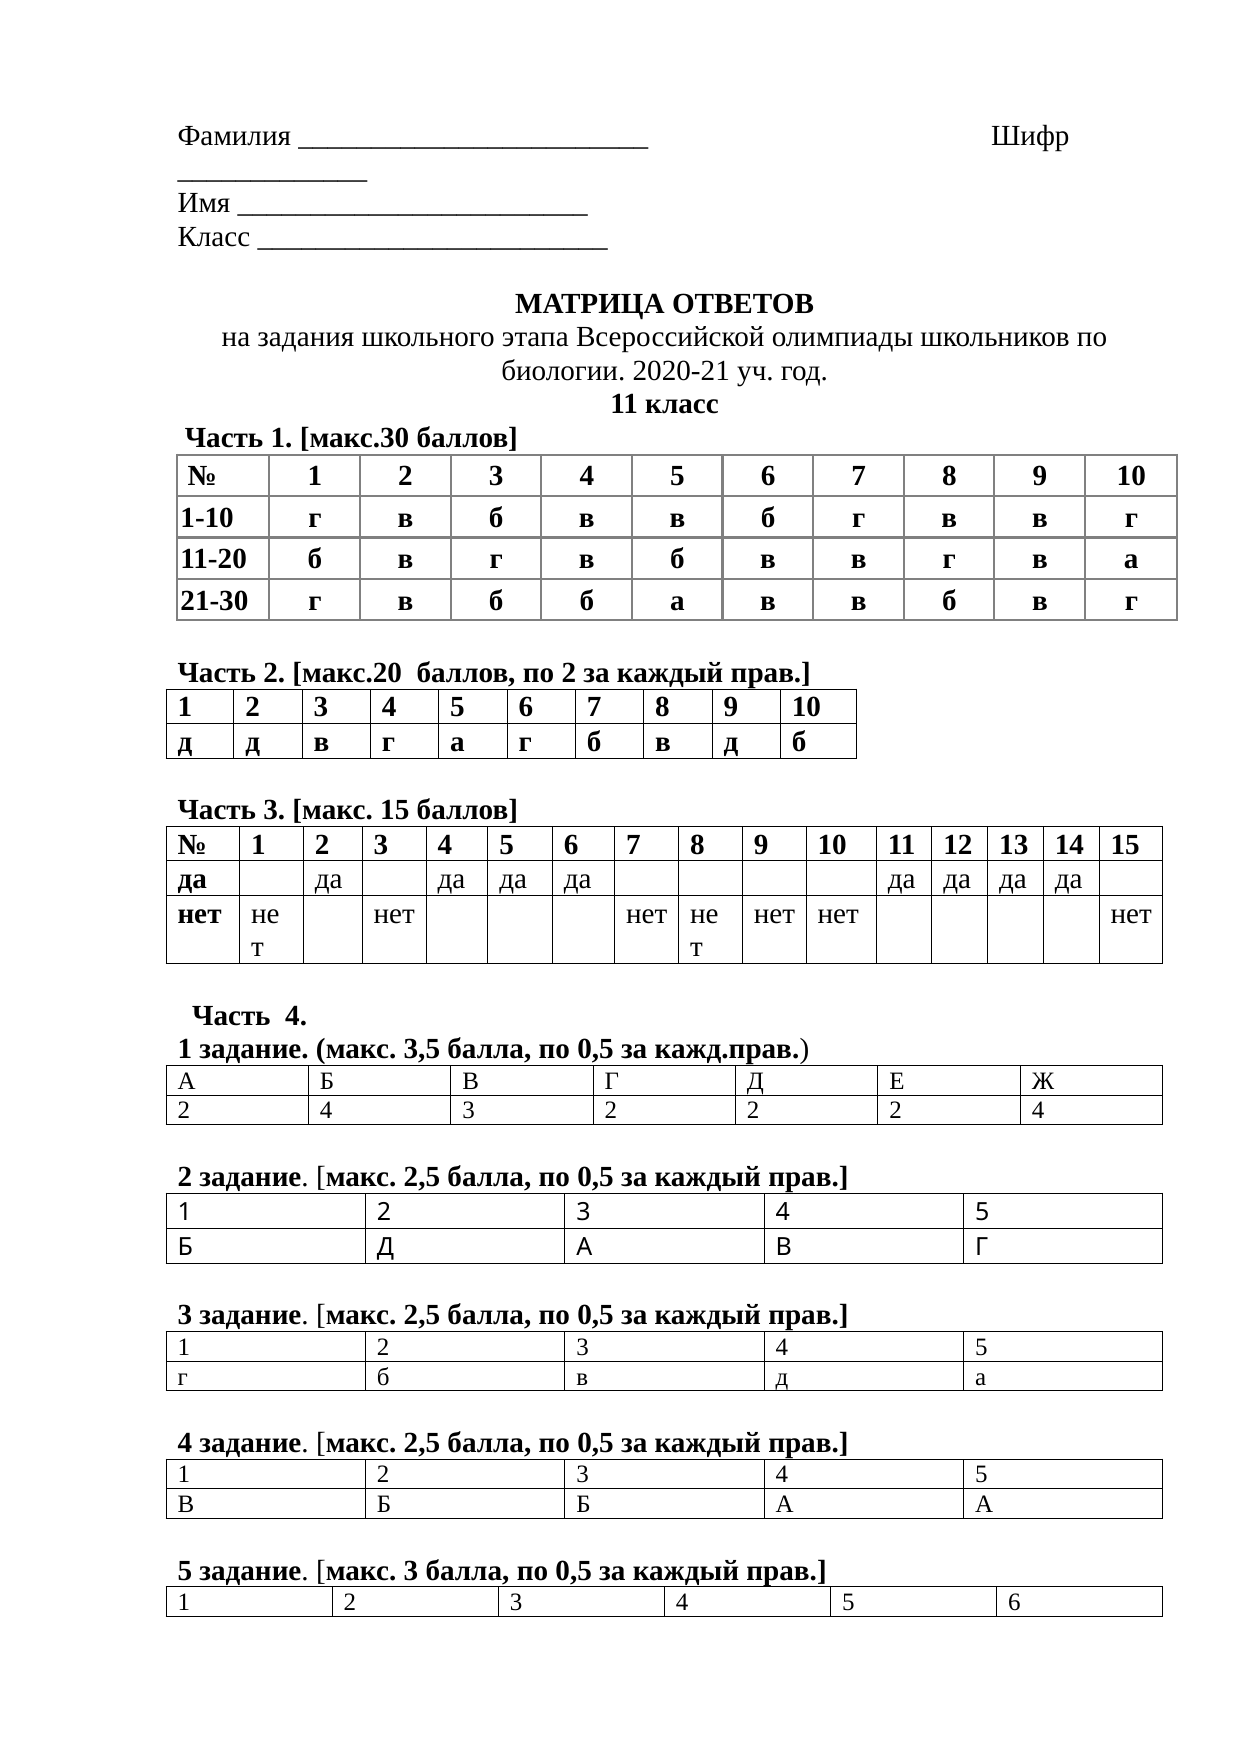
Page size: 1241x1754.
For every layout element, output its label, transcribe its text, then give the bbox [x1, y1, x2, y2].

table_header 4 [765, 1332, 963, 1361]
table_header 6 [508, 690, 575, 723]
table_cell б [366, 1362, 564, 1390]
table_header А [167, 1066, 308, 1094]
table_cell да [553, 861, 614, 895]
text 2 задание. [макс. 2,5 балла, по 0,5 за каждый прав.] [177, 1159, 1152, 1192]
table_header 3 [565, 1332, 764, 1361]
table_cell [988, 896, 1043, 963]
table_cell в [542, 539, 631, 578]
table_header 15 [1100, 827, 1162, 860]
table_cell [427, 896, 487, 963]
table_cell да [167, 861, 239, 895]
text 11 класс [177, 386, 1152, 420]
table_cell 2 [594, 1096, 735, 1124]
table_cell [488, 896, 552, 963]
table_header 4 [371, 690, 438, 723]
table_cell в [361, 497, 450, 536]
table_header № [167, 827, 239, 860]
table_cell г [167, 1362, 365, 1390]
table_cell да [1044, 861, 1099, 895]
text Часть 2. [макс.20 баллов, по 2 за каждый прав.] [177, 655, 1152, 688]
table_cell 11-20 [178, 539, 268, 578]
table_cell г [905, 539, 993, 578]
table_cell [679, 861, 742, 895]
table_cell в [724, 539, 812, 578]
table_header 10 [781, 690, 856, 723]
text 4 задание. [макс. 2,5 балла, по 0,5 за каждый прав.] [177, 1425, 1152, 1458]
table_header Е [878, 1066, 1020, 1094]
table_header 1 [270, 456, 359, 495]
table_cell 4 [1021, 1096, 1162, 1124]
table_header 10 [1086, 456, 1176, 495]
table_cell Д [366, 1229, 564, 1263]
table_cell б [905, 580, 993, 619]
table_cell 2 [167, 1096, 308, 1124]
text 3 задание. [макс. 2,5 балла, по 0,5 за каждый прав.] [177, 1297, 1152, 1331]
table_header 6 [724, 456, 812, 495]
table_header 5 [831, 1587, 996, 1616]
table_cell Б [167, 1229, 365, 1263]
table_cell в [724, 580, 812, 619]
table_cell Б [366, 1489, 564, 1518]
table_header 5 [633, 456, 721, 495]
table_cell [1044, 896, 1099, 963]
table_cell г [270, 580, 359, 619]
table_header 1 [167, 1332, 365, 1361]
table_cell б [542, 580, 631, 619]
table_cell нет [807, 896, 876, 963]
table_cell в [542, 497, 631, 536]
table_header 7 [576, 690, 643, 723]
text МАТРИЦА ОТВЕТОВ [177, 286, 1152, 319]
table_cell б [452, 580, 540, 619]
table_header 5 [439, 690, 507, 723]
text 1 задание. (макс. 3,5 балла, по 0,5 за кажд.прав.) [177, 1031, 1152, 1065]
table_cell в [644, 724, 712, 758]
table_header 3 [363, 827, 426, 860]
table_header 1 [167, 1587, 332, 1616]
text Фамилия ________________________ Шифр _____________ [177, 118, 1152, 185]
table_header 3 [452, 456, 540, 495]
table_cell в [814, 580, 903, 619]
table_cell б [270, 539, 359, 578]
table_cell а [439, 724, 507, 758]
table_cell [743, 861, 806, 895]
table_cell Г [964, 1229, 1162, 1263]
table_header № [178, 456, 268, 495]
table_cell в [633, 497, 721, 536]
table_cell [363, 861, 426, 895]
table_cell в [361, 580, 450, 619]
table_cell г [508, 724, 575, 758]
table_cell д [167, 724, 233, 758]
table_cell г [814, 497, 903, 536]
table_header 1 [167, 690, 233, 723]
table_cell г [270, 497, 359, 536]
table_cell А [565, 1229, 764, 1263]
table_cell да [304, 861, 362, 895]
table_header 8 [679, 827, 742, 860]
table_cell 2 [736, 1096, 877, 1124]
table_cell нет [743, 896, 806, 963]
table_cell в [814, 539, 903, 578]
table_header 3 [303, 690, 370, 723]
table_header 4 [665, 1587, 830, 1616]
table_header 1 [240, 827, 303, 860]
table_cell 21-30 [178, 580, 268, 619]
table_header 3 [565, 1460, 764, 1488]
table_cell б [452, 497, 540, 536]
table_header 2 [304, 827, 362, 860]
table_cell б [576, 724, 643, 758]
table_header 5 [964, 1460, 1162, 1488]
table_cell а [964, 1362, 1162, 1390]
table_header 4 [542, 456, 631, 495]
table_header 4 [427, 827, 487, 860]
table_header Г [594, 1066, 735, 1094]
table_cell б [724, 497, 812, 536]
table_cell в [361, 539, 450, 578]
table_cell [240, 861, 303, 895]
table_cell А [765, 1489, 963, 1518]
table_cell в [995, 580, 1084, 619]
table_header 14 [1044, 827, 1099, 860]
table_cell б [633, 539, 721, 578]
text Часть 1. [макс.30 баллов] [177, 420, 1152, 453]
table_header 8 [644, 690, 712, 723]
table_cell нет [1100, 896, 1162, 963]
table_cell нет [679, 896, 742, 963]
table_cell Б [565, 1489, 764, 1518]
table_header 11 [877, 827, 931, 860]
table_cell в [565, 1362, 764, 1390]
table_header 1 [167, 1460, 365, 1488]
table_cell нет [615, 896, 678, 963]
table_cell да [988, 861, 1043, 895]
table_cell [807, 861, 876, 895]
table_cell нет [240, 896, 303, 963]
table_cell в [995, 539, 1084, 578]
table_header 1 [167, 1194, 365, 1228]
table_cell [877, 896, 931, 963]
table_cell А [964, 1489, 1162, 1518]
table_cell В [765, 1229, 963, 1263]
table_header 12 [932, 827, 987, 860]
table_header 4 [765, 1194, 963, 1228]
table_header 9 [995, 456, 1084, 495]
table_cell в [995, 497, 1084, 536]
table_header 4 [765, 1460, 963, 1488]
text Часть 3. [макс. 15 баллов] [177, 792, 1152, 826]
table_header 9 [743, 827, 806, 860]
table_cell 1-10 [178, 497, 268, 536]
text на задания школьного этапа Всероссийской олимпиады школьников по биологии. 2020-21 уч. год. [177, 319, 1152, 386]
table_cell д [713, 724, 780, 758]
table_header 6 [553, 827, 614, 860]
table_cell нет [363, 896, 426, 963]
table_cell да [488, 861, 552, 895]
table_cell [932, 896, 987, 963]
table_cell [553, 896, 614, 963]
text Имя ________________________ [177, 185, 1152, 219]
table_header Д [736, 1066, 877, 1094]
table_cell д [765, 1362, 963, 1390]
table_cell [304, 896, 362, 963]
table_header 5 [964, 1194, 1162, 1228]
table_header 8 [905, 456, 993, 495]
table_header 5 [488, 827, 552, 860]
table_header 2 [366, 1194, 564, 1228]
table_header 3 [565, 1194, 764, 1228]
table_cell а [633, 580, 721, 619]
text Часть 4. [177, 998, 1152, 1031]
table_cell д [234, 724, 302, 758]
table_cell [1100, 861, 1162, 895]
table_header 2 [333, 1587, 498, 1616]
table_header В [451, 1066, 593, 1094]
table_cell 2 [878, 1096, 1020, 1124]
table_cell [615, 861, 678, 895]
table_header 3 [499, 1587, 664, 1616]
table_cell в [303, 724, 370, 758]
table_header Б [309, 1066, 450, 1094]
table_cell 4 [309, 1096, 450, 1124]
table_header Ж [1021, 1066, 1162, 1094]
table_cell г [1086, 497, 1176, 536]
table_cell г [1086, 580, 1176, 619]
text Класс ________________________ [177, 219, 1152, 252]
table_header 6 [997, 1587, 1162, 1616]
table_cell В [167, 1489, 365, 1518]
table_cell в [905, 497, 993, 536]
table_header 7 [615, 827, 678, 860]
table_header 2 [366, 1332, 564, 1361]
table_header 2 [366, 1460, 564, 1488]
table_cell нет [167, 896, 239, 963]
table_header 5 [964, 1332, 1162, 1361]
table_cell да [932, 861, 987, 895]
table_header 13 [988, 827, 1043, 860]
table_header 9 [713, 690, 780, 723]
table_header 2 [234, 690, 302, 723]
table_header 2 [361, 456, 450, 495]
table_cell да [427, 861, 487, 895]
table_cell 3 [451, 1096, 593, 1124]
table_cell г [371, 724, 438, 758]
table_cell б [781, 724, 856, 758]
table_header 7 [814, 456, 903, 495]
table_cell а [1086, 539, 1176, 578]
text 5 задание. [макс. 3 балла, по 0,5 за каждый прав.] [177, 1553, 1152, 1586]
table_cell да [877, 861, 931, 895]
table_header 10 [807, 827, 876, 860]
table_cell г [452, 539, 540, 578]
